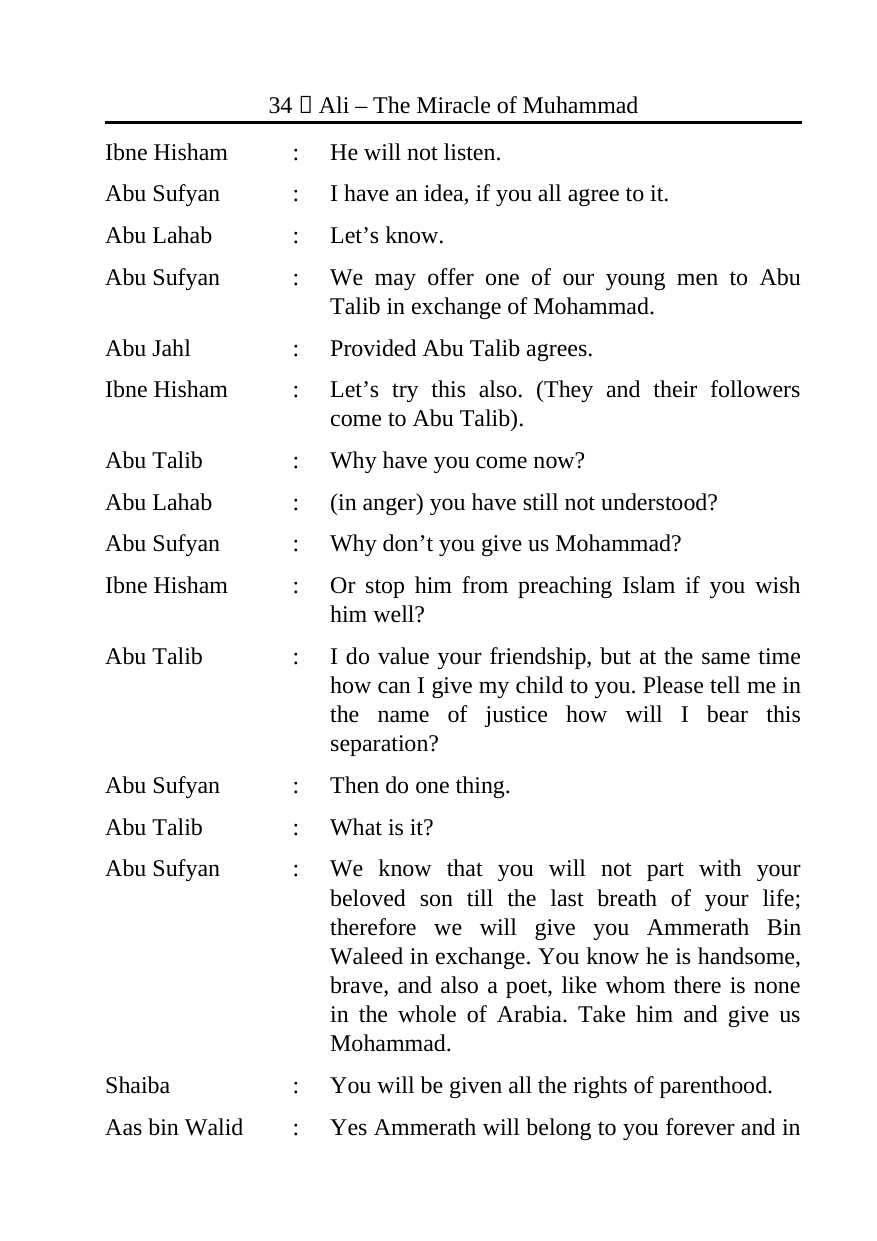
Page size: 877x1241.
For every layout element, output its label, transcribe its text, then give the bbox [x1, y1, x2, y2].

text Shaiba : You will be given all the rights of parenthood. [105, 1070, 802, 1099]
text Abu Sufyan : Why don’t you give us Mohammad? [105, 528, 802, 558]
text Abu Sufyan : I have an idea, if you all agree to it. [105, 178, 802, 208]
text Abu Talib : I do value your friendship, but at the same time how can I give my child to you. Please tell me in the name of justice how will I bear this separation? [105, 641, 802, 758]
text Abu Sufyan : We know that you will not part with your beloved son till the last breath of your life; therefore we will give you Ammerath Bin Waleed in exchange. You know he is handsome, brave, and also a poet, like whom there is none in the whole of Arabia. Take him and give us Mohammad. [105, 853, 802, 1058]
text Abu Lahab : (in anger) you have still not understood? [105, 487, 802, 516]
text Abu Talib : Why have you come now? [105, 445, 802, 474]
text Abu Talib : What is it? [105, 812, 802, 841]
text Abu Lahab : Let’s know. [105, 220, 802, 249]
text Ibne Hisham : He will not listen. [105, 137, 802, 166]
text Ibne Hisham : Let’s try this also. (They and their followers come to Abu Talib). [105, 374, 802, 433]
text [105, 1112, 802, 1141]
text Abu Jahl : Provided Abu Talib agrees. [105, 333, 802, 362]
text Ibne Hisham : Or stop him from preaching Islam if you wish him well? [105, 570, 802, 628]
text Abu Sufyan : Then do one thing. [105, 770, 802, 799]
text Abu Sufyan : We may offer one of our young men to Abu Talib in exchange of Mohammad. [105, 262, 802, 320]
